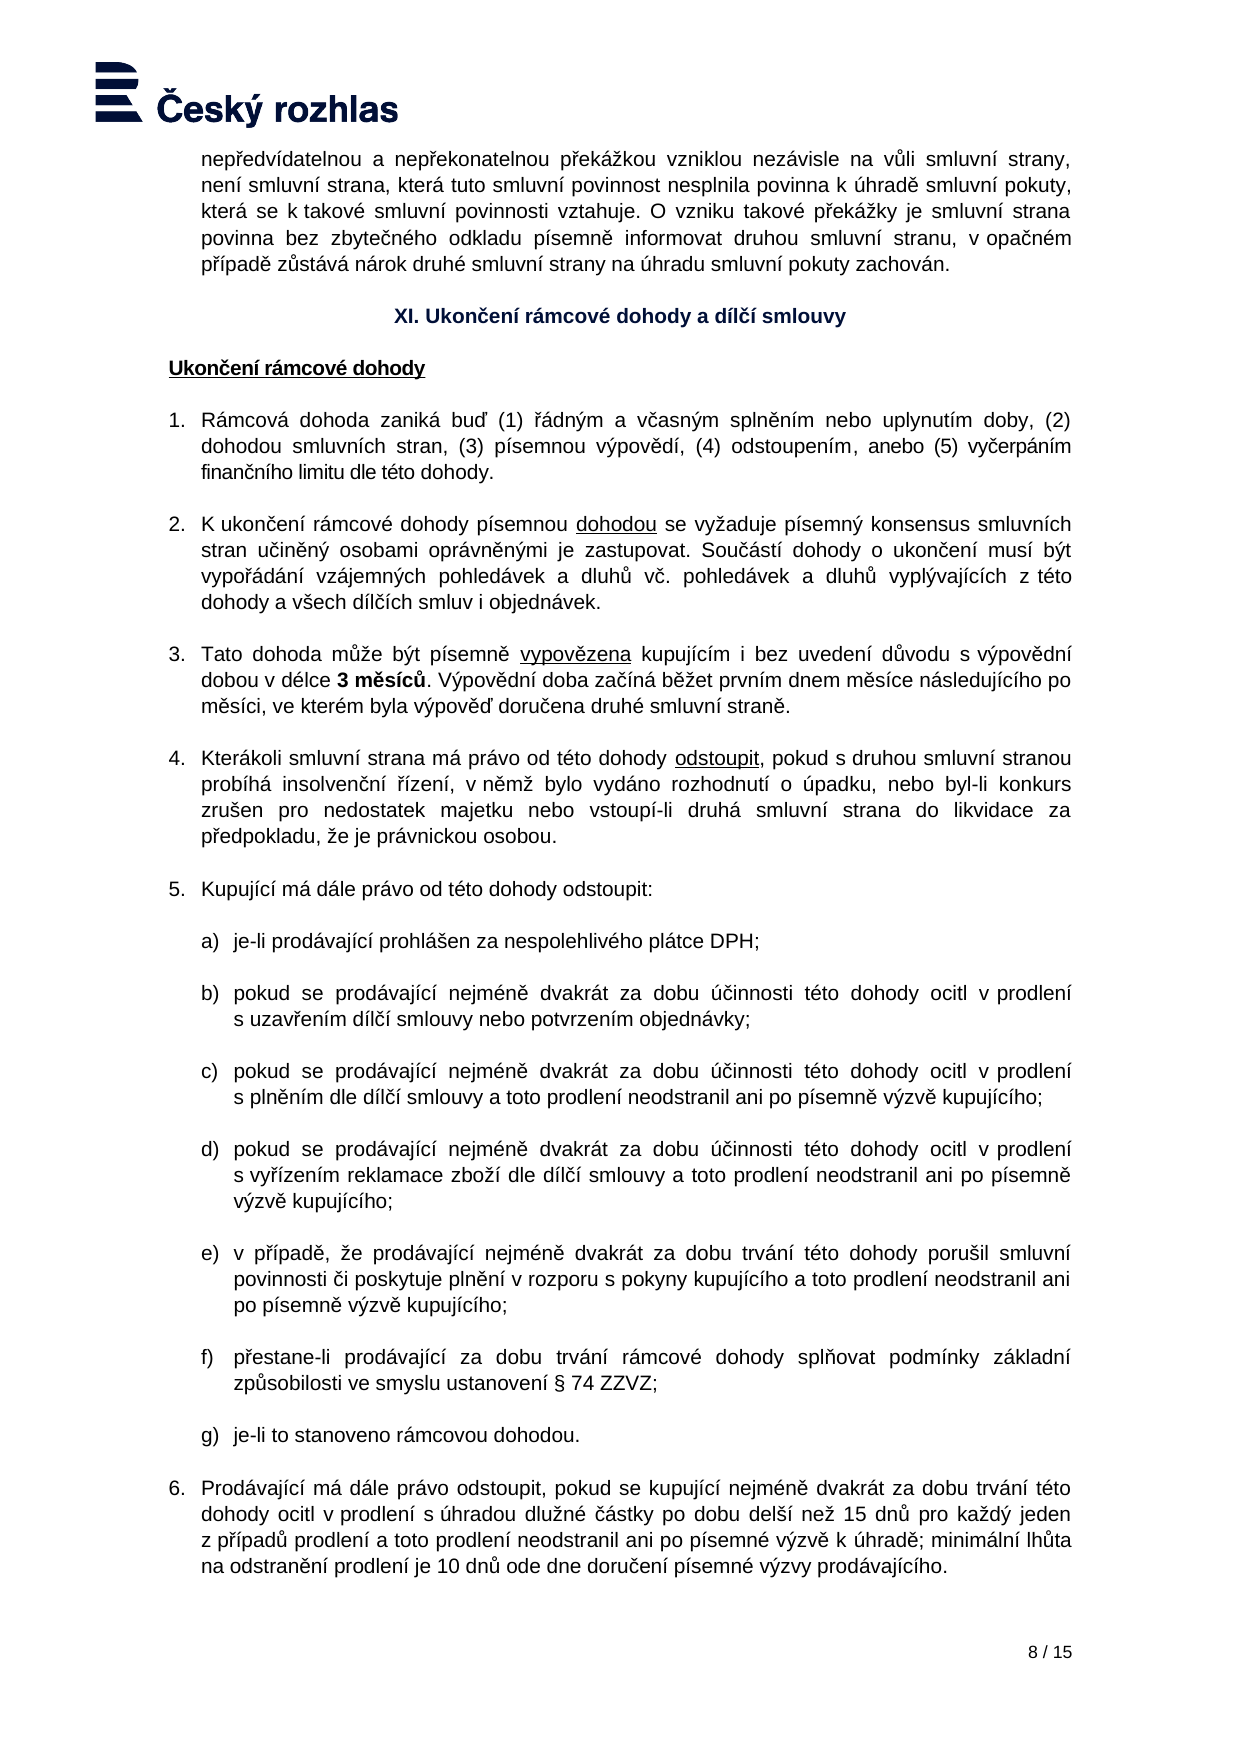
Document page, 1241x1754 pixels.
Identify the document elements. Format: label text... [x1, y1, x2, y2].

list Kterákoli smluvní strana má právo od této dohody odstoupit, pokud s druhou smluvní stranou probíhá insolvenční řízení, v němž bylo vydáno rozhodnutí o úpadku, nebo byl-li konkurs zrušen pro nedostatek majetku nebo vstoupí-li druhá smluvní strana do likvidace za předpokladu, že je právnickou osobou. [168, 745, 1072, 849]
picture [95, 62, 398, 128]
list Ukončení rámcové dohody [168, 354, 1072, 380]
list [168, 146, 1072, 276]
list je-li to stanoveno rámcovou dohodou. [201, 1422, 1072, 1448]
subtitle Ukončení rámcové dohody a dílčí smlouvy [168, 302, 1072, 328]
list pokud se prodávající nejméně dvakrát za dobu účinnosti této dohody ocitl v prodlení s plněním dle dílčí smlouvy a toto prodlení neodstranil ani po písemně výzvě kupujícího; [201, 1057, 1072, 1109]
list je-li prodávající prohlášen za nespolehlivého plátce DPH; [201, 927, 1072, 953]
list v případě, že prodávající nejméně dvakrát za dobu trvání této dohody porušil smluvní povinnosti či poskytuje plnění v rozporu s pokyny kupujícího a toto prodlení neodstranil ani po písemně výzvě kupujícího; [201, 1240, 1072, 1318]
list K ukončení rámcové dohody písemnou dohodou se vyžaduje písemný konsensus smluvních stran učiněný osobami oprávněnými je zastupovat. Součástí dohody o ukončení musí být vypořádání vzájemných pohledávek a dluhů vč. pohledávek a dluhů vyplývajících z této dohody a všech dílčích smluv i objednávek. [168, 511, 1072, 615]
list Tato dohoda může být písemně vypovězena kupujícím i bez uvedení důvodu s výpovědní dobou v délce 3 měsíců. Výpovědní doba začíná běžet prvním dnem měsíce následujícího po měsíci, ve kterém byla výpověď doručena druhé smluvní straně. [168, 641, 1072, 719]
list pokud se prodávající nejméně dvakrát za dobu účinnosti této dohody ocitl v prodlení s vyřízením reklamace zboží dle dílčí smlouvy a toto prodlení neodstranil ani po písemně výzvě kupujícího; [201, 1136, 1072, 1214]
list přestane-li prodávající za dobu trvání rámcové dohody splňovat podmínky základní způsobilosti ve smyslu ustanovení § 74 ZZVZ; [201, 1344, 1072, 1396]
list pokud se prodávající nejméně dvakrát za dobu účinnosti této dohody ocitl v prodlení s uzavřením dílčí smlouvy nebo potvrzením objednávky; [201, 979, 1072, 1031]
list Rámcová dohoda zaniká buď (1) řádným a včasným splněním nebo uplynutím doby, (2) dohodou smluvních stran, (3) písemnou výpovědí, (4) odstoupením, anebo (5) vyčerpáním finančního limitu dle této dohody. [168, 406, 1072, 484]
list Kupující má dále právo od této dohody odstoupit: [168, 875, 1072, 901]
list Prodávající má dále právo odstoupit, pokud se kupující nejméně dvakrát za dobu trvání této dohody ocitl v prodlení s úhradou dlužné částky po dobu delší než 15 dnů pro každý jeden z případů prodlení a toto prodlení neodstranil ani po písemné výzvě k úhradě; minimální lhůta na odstranění prodlení je 10 dnů ode dne doručení písemné výzvy prodávajícího. [168, 1474, 1072, 1578]
